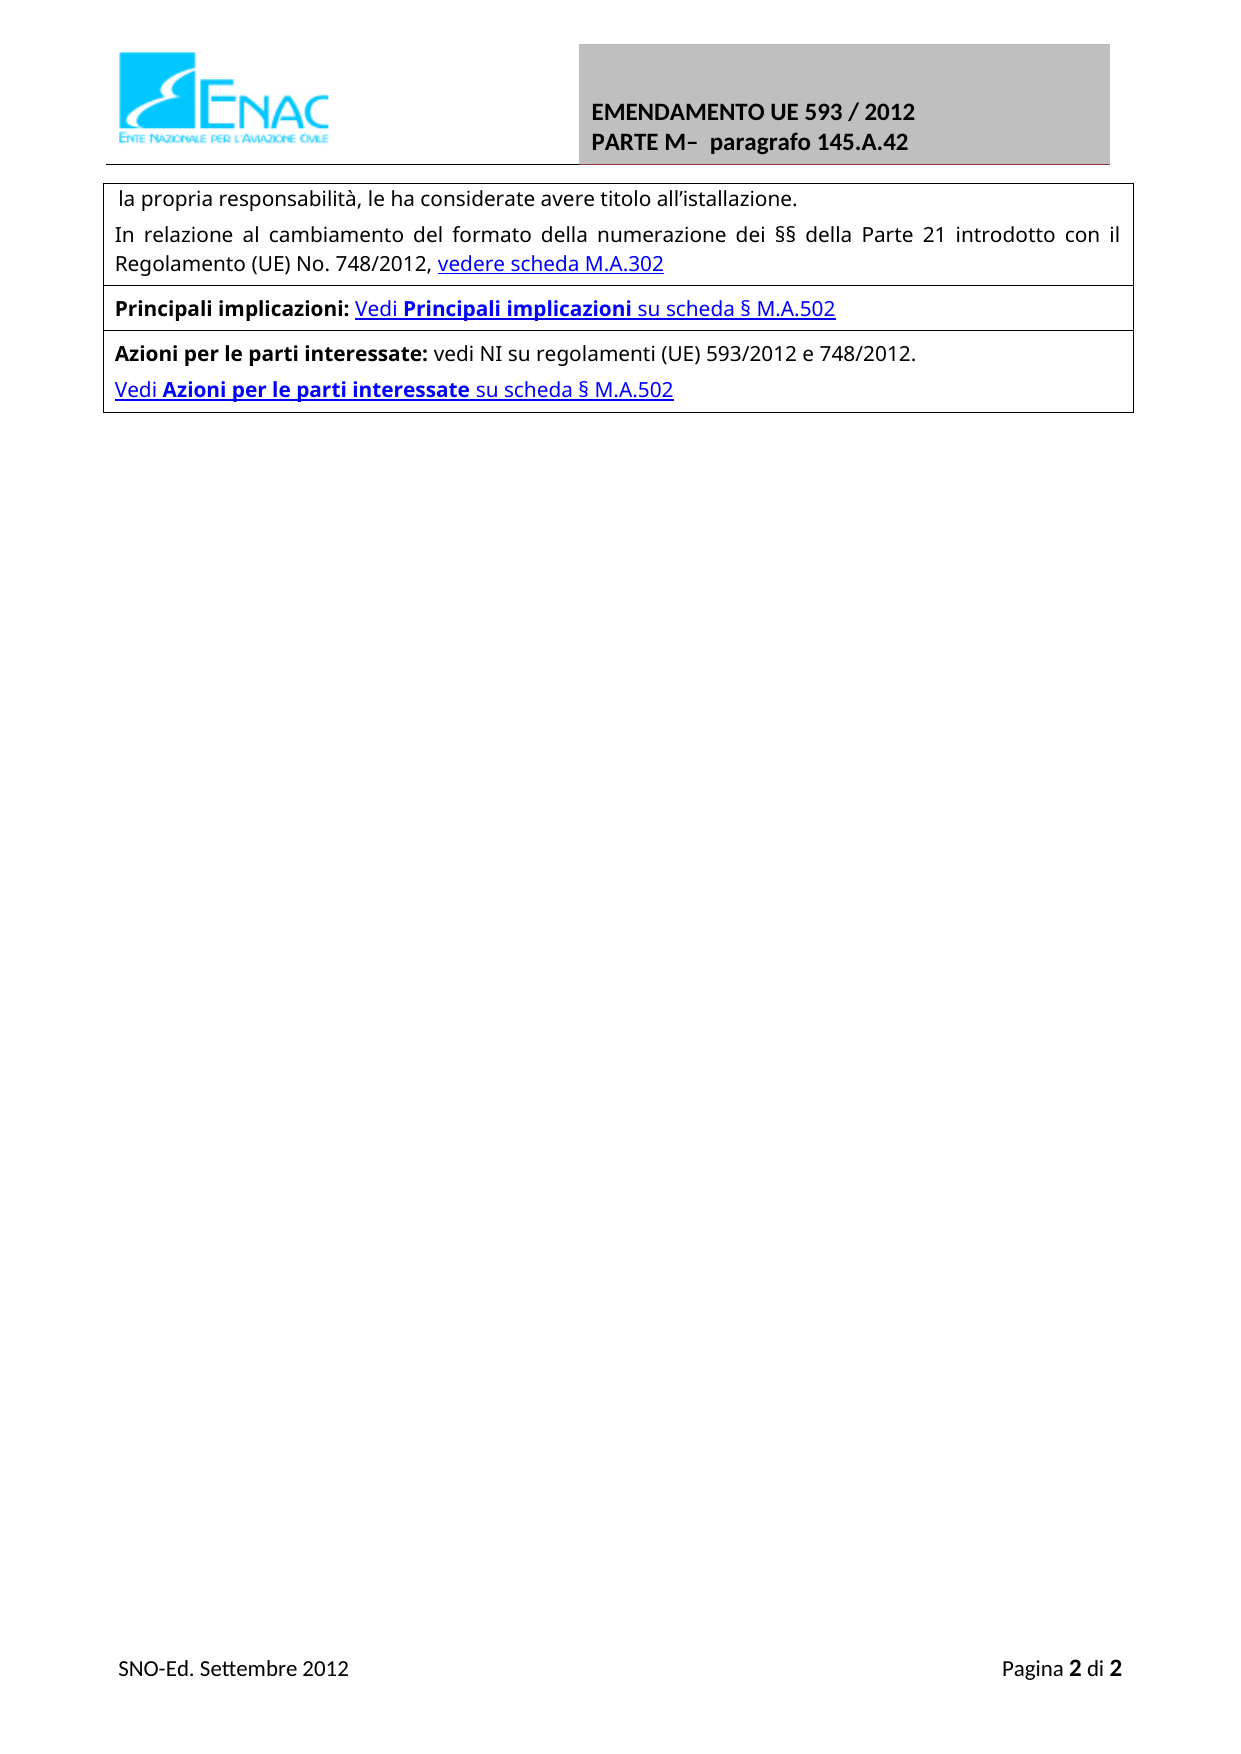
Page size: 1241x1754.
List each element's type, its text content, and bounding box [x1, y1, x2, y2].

table_cell Principali implicazioni: Vedi Principali implicazioni su scheda § M.A.502 [104, 286, 1133, 330]
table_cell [104, 184, 1133, 285]
table_cell Azioni per le parti interessate: vedi NI su regolamenti (UE) 593/2012 e 748/2012. Vedi Azioni per le parti interessate su scheda § M.A.502 [104, 331, 1133, 412]
